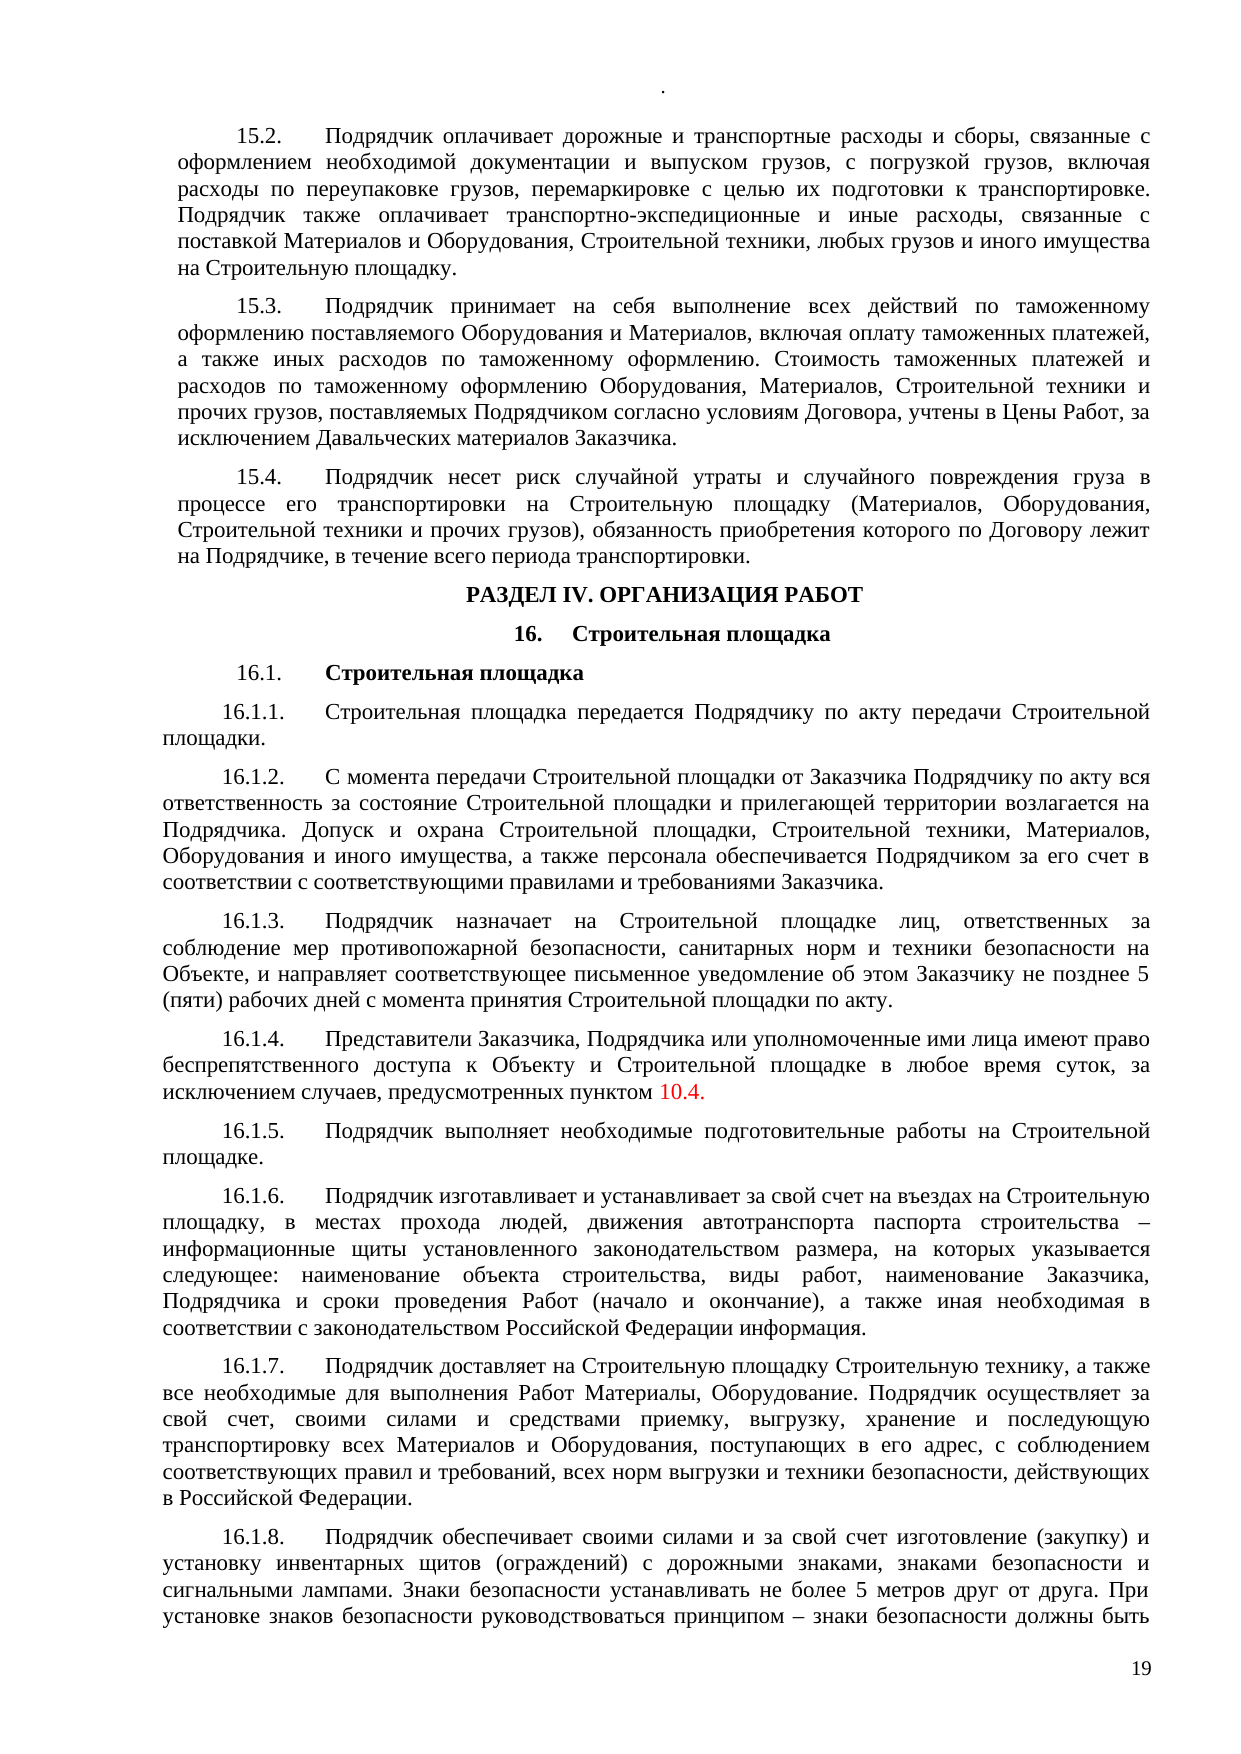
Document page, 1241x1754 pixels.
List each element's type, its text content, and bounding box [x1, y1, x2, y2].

text С момента передачи Строительной площадки от Заказчика Подрядчику по акту вся ответственность за состояние Строительной площадки и прилегающей территории возлагается на Подрядчика. Допуск и охрана Строительной площадки, Строительной техники, Материалов, Оборудования и иного имущества, а также персонала обеспечивается Подрядчиком за его счет в соответствии с соответствующими правилами и требованиями Заказчика. [162, 763, 1152, 895]
text Строительная площадка [177, 659, 1152, 685]
text Подрядчик доставляет на Строительную площадку Строительную технику, а также все необходимые для выполнения Работ Материалы, Оборудование. Подрядчик осуществляет за свой счет, своими силами и средствами приемку, выгрузку, хранение и последующую транспортировку всех Материалов и Оборудования, поступающих в его адрес, с соблюдением соответствующих правил и требований, всех норм выгрузки и техники безопасности, действующих в Российской Федерации. [162, 1352, 1152, 1511]
text Строительная площадка [177, 620, 1152, 646]
text Подрядчик несет риск случайной утраты и случайного повреждения груза в процессе его транспортировки на Строительную площадку (Материалов, Оборудования, Строительной техники и прочих грузов), обязанность приобретения которого по Договору лежит на Подрядчике, в течение всего периода транспортировки. [177, 463, 1152, 569]
text Представители Заказчика, Подрядчика или уполномоченные ими лица имеют право беспрепятственного доступа к Объекту и Строительной площадке в любое время суток, за исключением случаев, предусмотренных пунктом 10.4. [162, 1025, 1152, 1104]
text Подрядчик принимает на себя выполнение всех действий по таможенному оформлению поставляемого Оборудования и Материалов, включая оплату таможенных платежей, а также иных расходов по таможенному оформлению. Стоимость таможенных платежей и расходов по таможенному оформлению Оборудования, Материалов, Строительной техники и прочих грузов, поставляемых Подрядчиком согласно условиям Договора, учтены в Цены Работ, за исключением Давальческих материалов Заказчика. [177, 293, 1152, 451]
text Подрядчик изготавливает и устанавливает за свой счет на въездах на Строительную площадку, в местах прохода людей, движения автотранспорта паспорта строительства – информационные щиты установленного законодательством размера, на которых указывается следующее: наименование объекта строительства, виды работ, наименование Заказчика, Подрядчика и сроки проведения Работ (начало и окончание), а также иная необходимая в соответствии с законодательством Российской Федерации информация. [162, 1182, 1152, 1340]
list РАЗДЕЛ IV. ОРГАНИЗАЦИЯ РАБОТ [177, 581, 1152, 607]
text Строительная площадка передается Подрядчику по акту передачи Строительной площадки. [162, 698, 1152, 750]
text Подрядчик выполняет необходимые подготовительные работы на Строительной площадке. [162, 1117, 1152, 1169]
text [162, 1523, 1152, 1628]
text Подрядчик назначает на Строительной площадке лиц, ответственных за соблюдение мер противопожарной безопасности, санитарных норм и техники безопасности на Объекте, и направляет соответствующее письменное уведомление об этом Заказчику не позднее 5 (пяти) рабочих дней с момента принятия Строительной площадки по акту. [162, 907, 1152, 1013]
text Подрядчик оплачивает дорожные и транспортные расходы и сборы, связанные с оформлением необходимой документации и выпуском грузов, с погрузкой грузов, включая расходы по переупаковке грузов, перемаркировке с целью их подготовки к транспортировке. Подрядчик также оплачивает транспортно-экспедиционные и иные расходы, связанные с поставкой Материалов и Оборудования, Строительной техники, любых грузов и иного имущества на Строительную площадку. [177, 122, 1152, 280]
